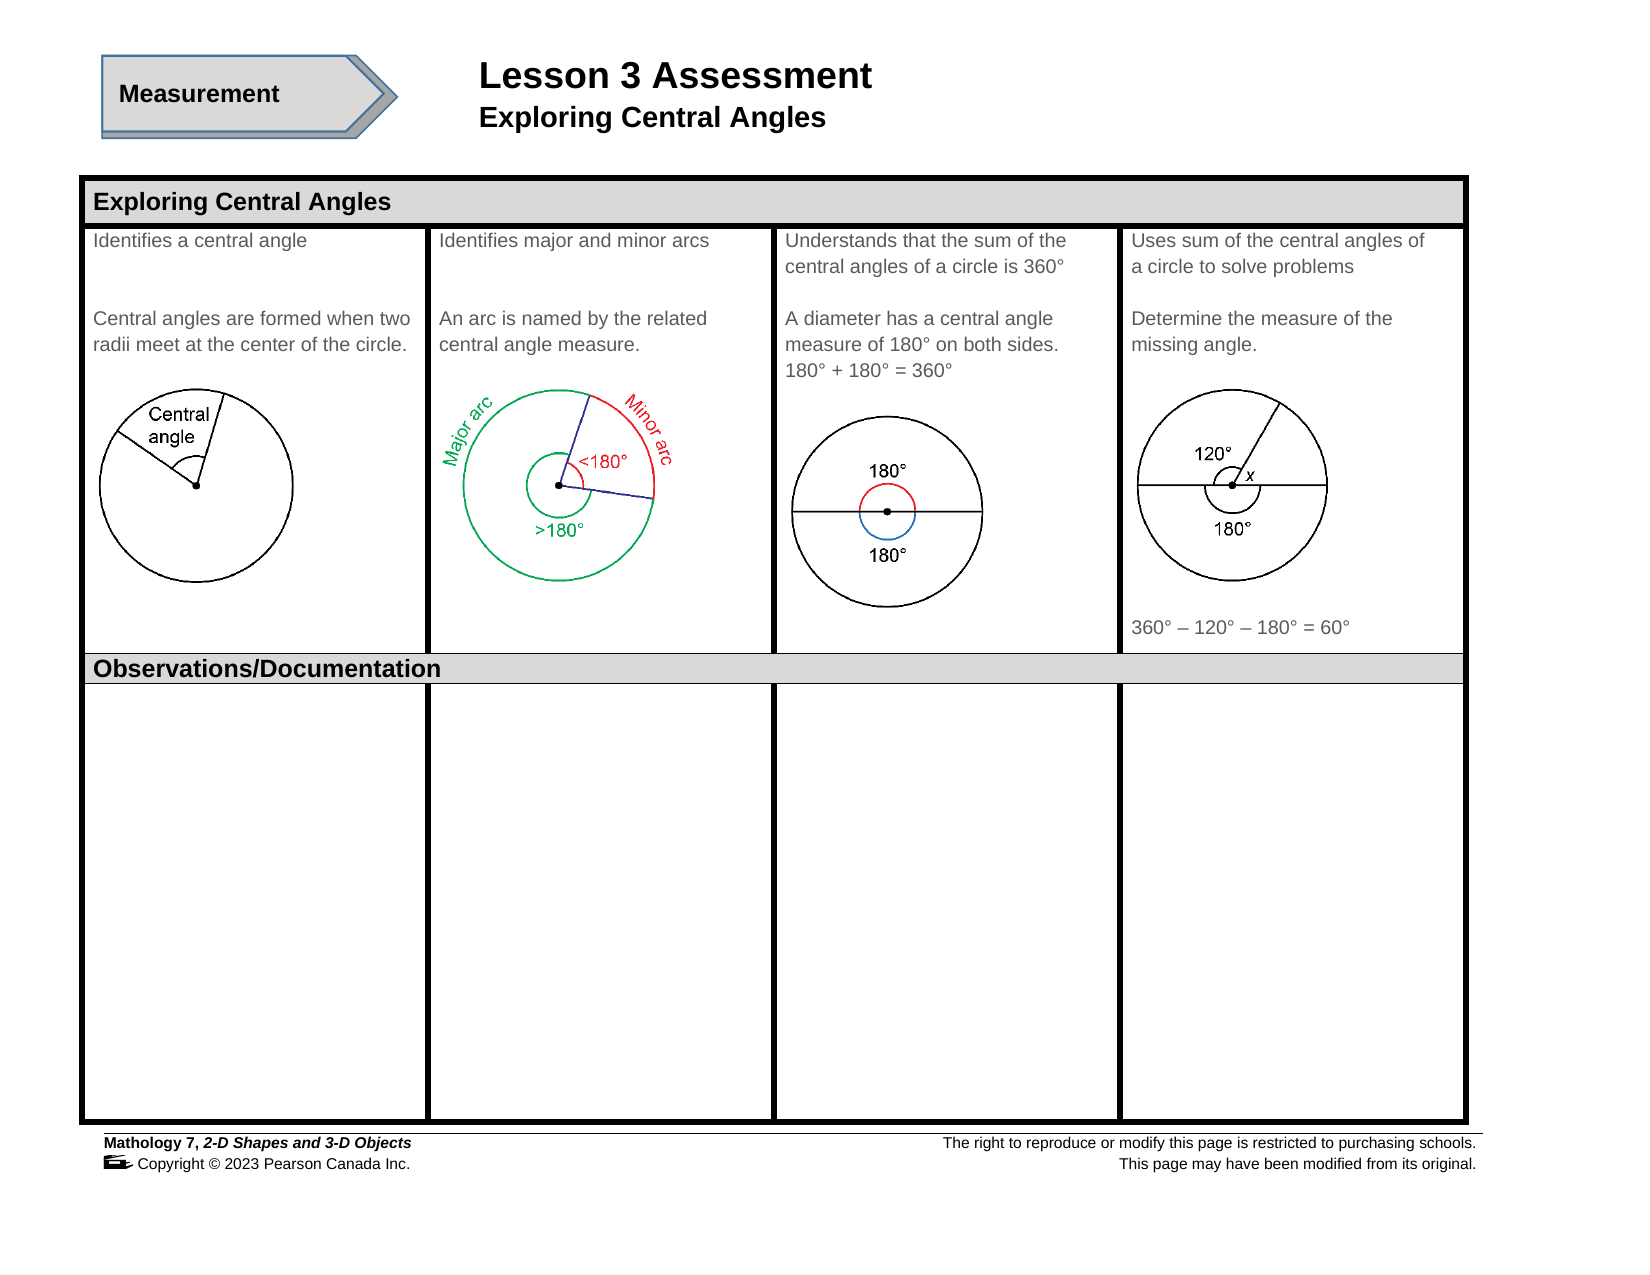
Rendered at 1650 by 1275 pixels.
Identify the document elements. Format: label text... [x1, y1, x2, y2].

table_cell Understands that the sum of the central angles of a circle is 360° A diameter has a central angle measure of 180° on both sides. 180° + 180° = 360° [777, 229, 1117, 653]
table_cell [431, 684, 771, 1118]
table_cell Identifies major and minor arcs An arc is named by the related central angle measure. [431, 229, 771, 653]
picture [103, 1155, 134, 1169]
table_cell Observations/Documentation [85, 654, 1463, 683]
table_cell [1123, 684, 1463, 1118]
table_cell Uses sum of the central angles of a circle to solve problems Determine the measure of the missing angle. 360° – 120° – 180° = 60° [1123, 229, 1463, 653]
table_cell [777, 684, 1117, 1118]
picture [92, 385, 300, 587]
picture [438, 385, 675, 586]
table_cell [85, 684, 425, 1118]
picture [1131, 385, 1333, 586]
table_header Exploring Central Angles [85, 181, 1463, 223]
picture [785, 411, 989, 612]
table_cell Identifies a central angle Central angles are formed when two radii meet at the center of the circle. [85, 229, 425, 653]
